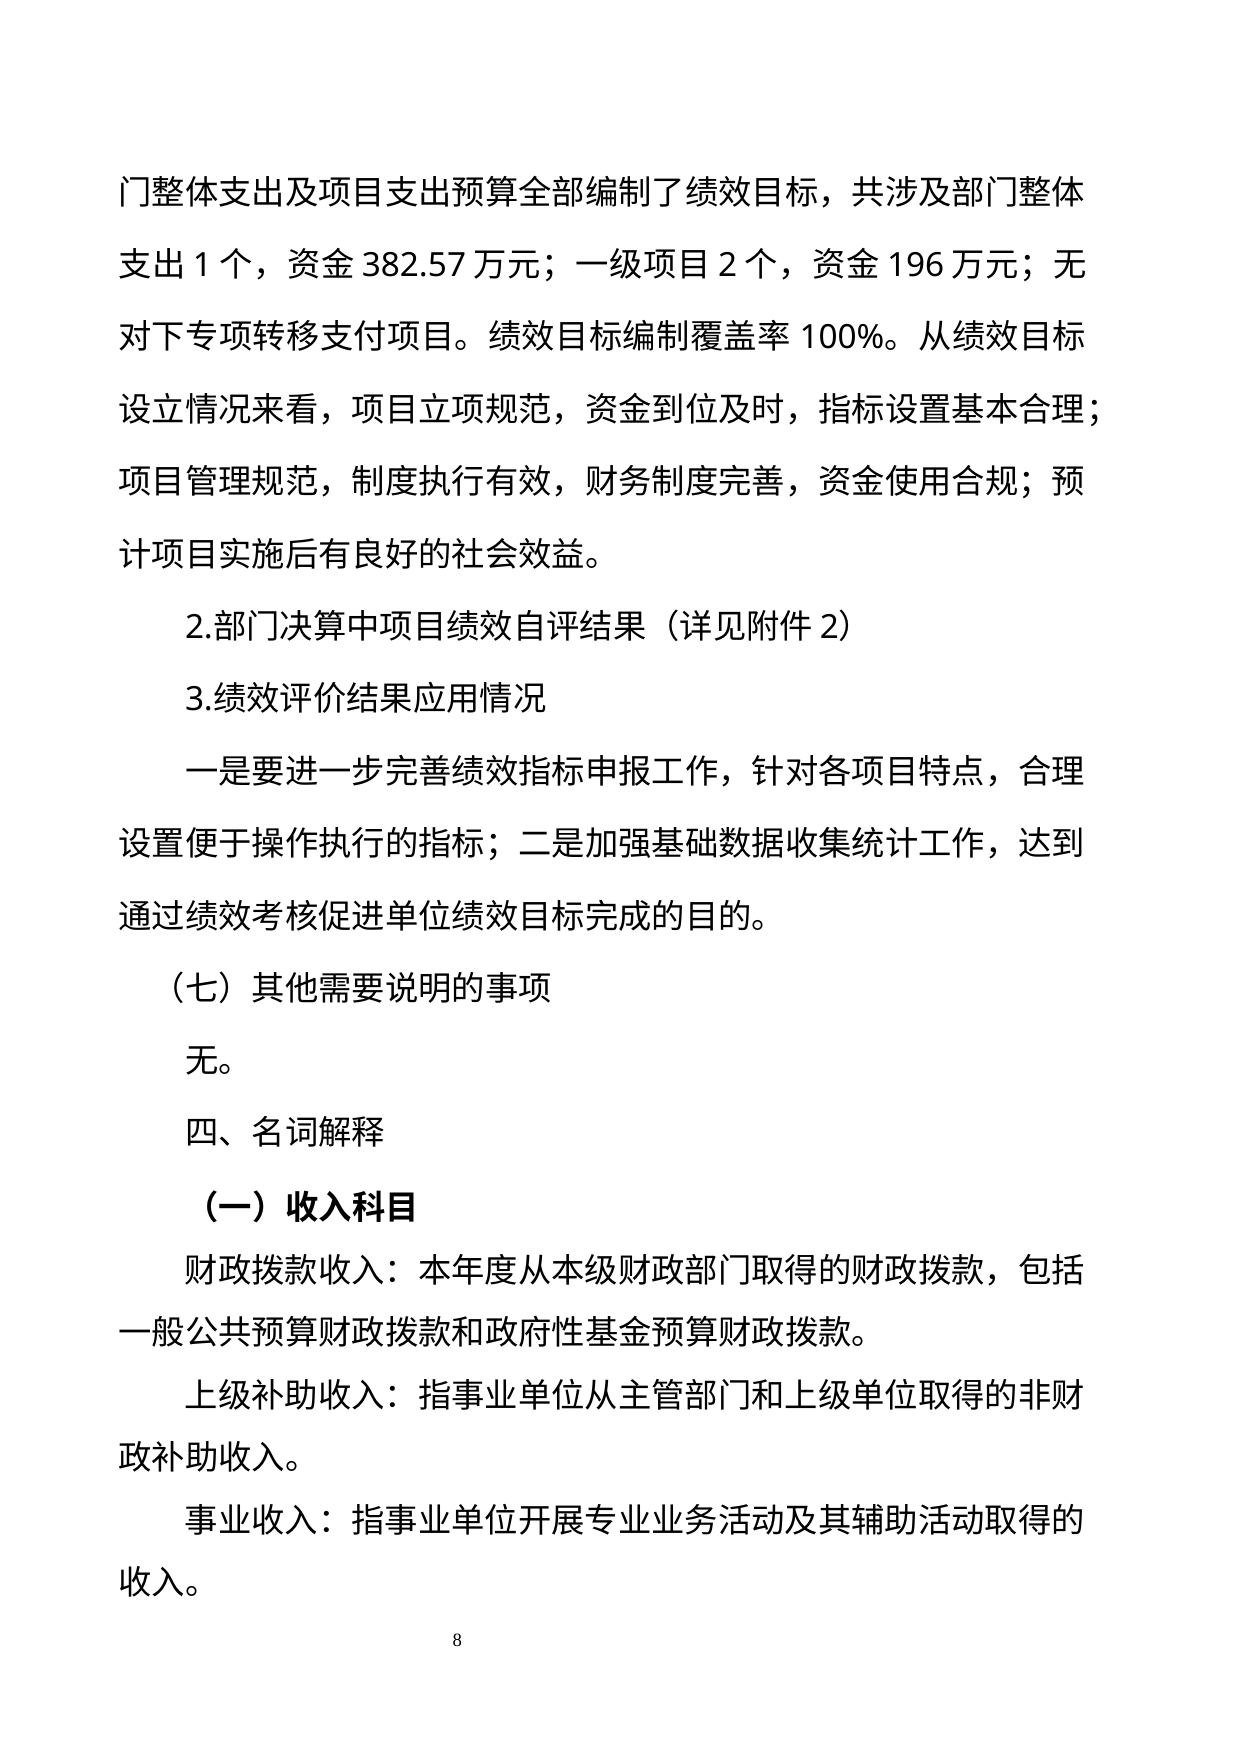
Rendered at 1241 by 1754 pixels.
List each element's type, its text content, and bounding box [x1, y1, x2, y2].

text （七）其他需要说明的事项 [118, 962, 1087, 1010]
text 财政拨款收入：本年度从本级财政部门取得的财政拨款，包括一般公共预算财政拨款和政府性基金预算财政拨款。 [118, 1232, 1087, 1357]
text 一是要进一步完善绩效指标申报工作，针对各项目特点，合理设置便于操作执行的指标；二是加强基础数据收集统计工作，达到通过绩效考核促进单位绩效目标完成的目的。 [118, 745, 1087, 938]
text 3.绩效评价结果应用情况 [118, 672, 1087, 721]
text 四、名词解释 [118, 1095, 1087, 1157]
text 无。 [118, 1034, 1087, 1082]
text 2.部门决算中项目绩效自评结果（详见附件2） [118, 599, 1087, 648]
text （一）收入科目 [118, 1170, 1087, 1232]
text 事业收入：指事业单位开展专业业务活动及其辅助活动取得的收入。 [118, 1482, 1087, 1607]
text 上级补助收入：指事业单位从主管部门和上级单位取得的非财政补助收入。 [118, 1357, 1087, 1482]
